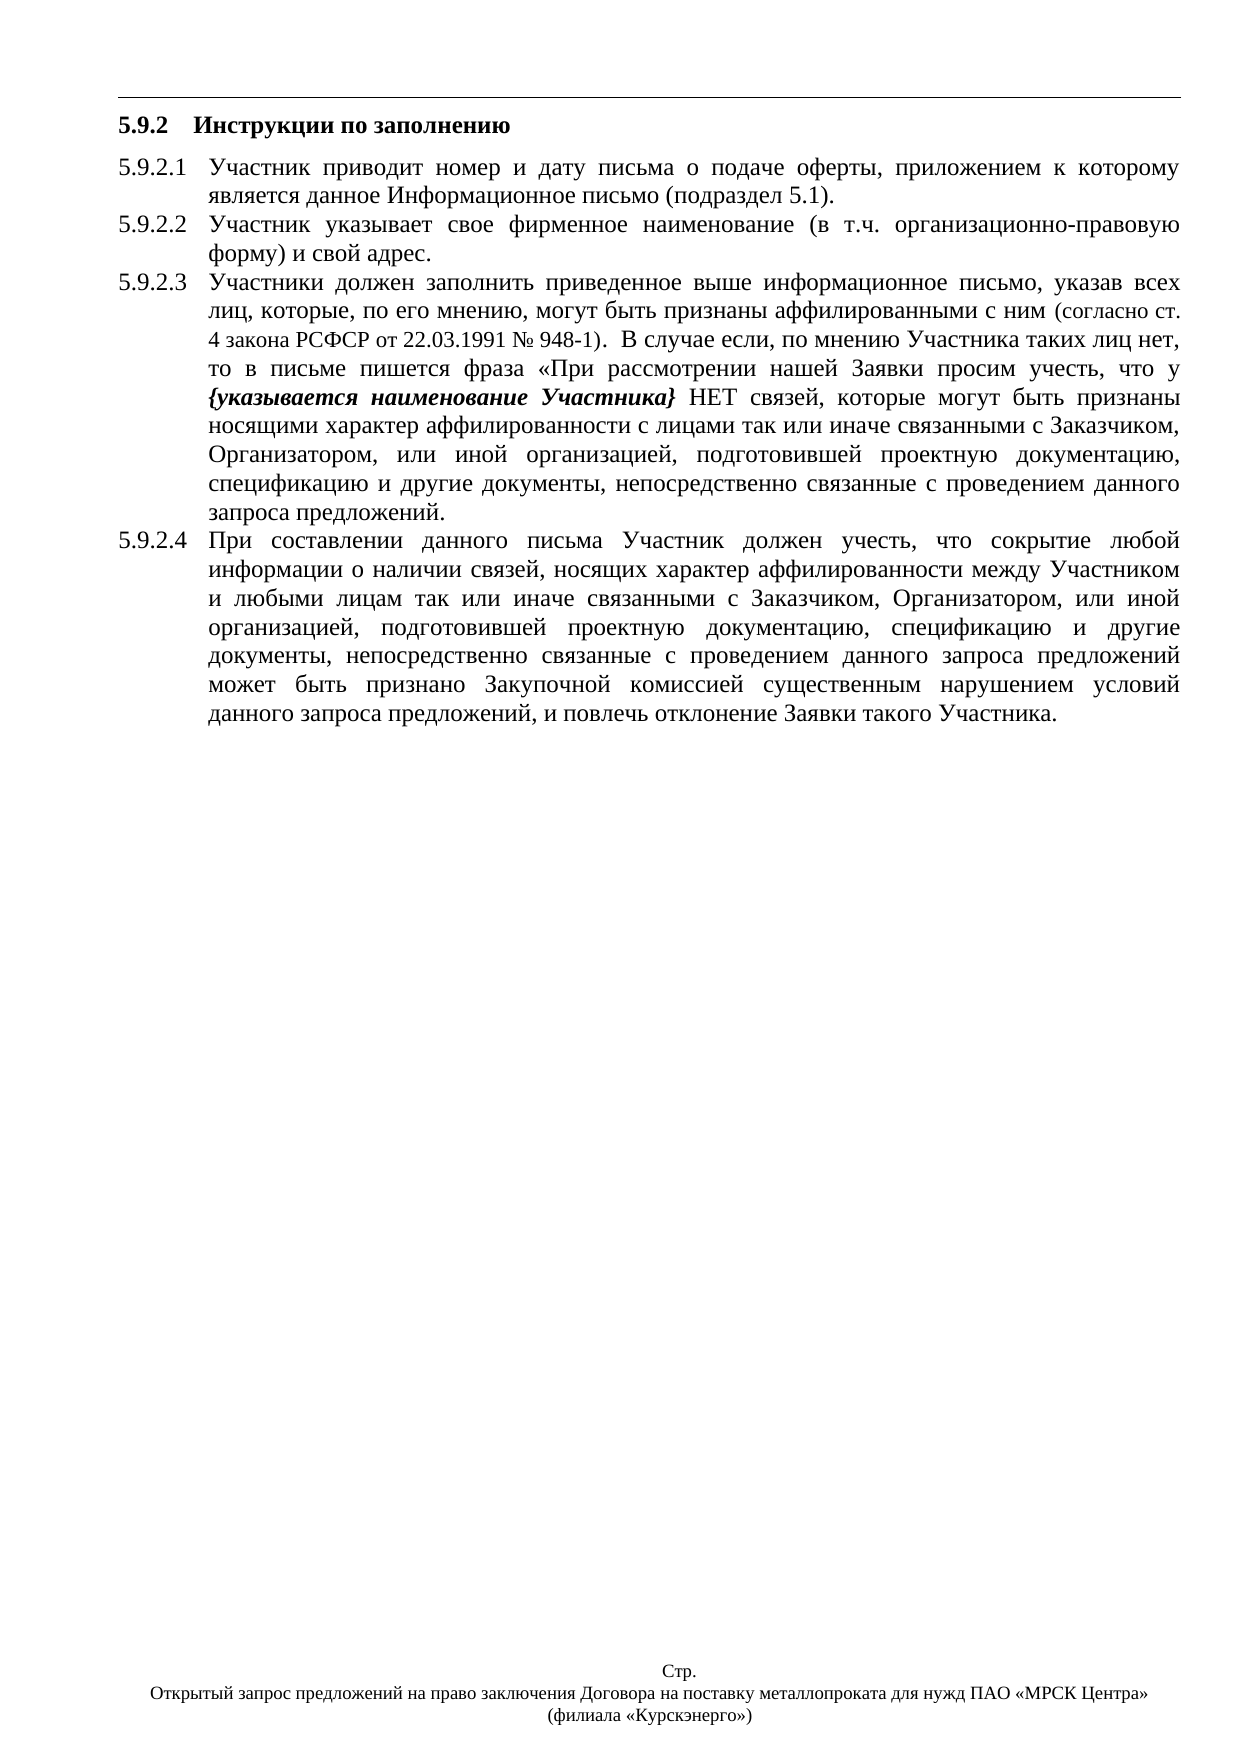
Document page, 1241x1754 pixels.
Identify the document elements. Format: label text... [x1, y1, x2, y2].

list Участник указывает свое фирменное наименование (в т.ч. организационно-правовую форму) и свой адрес. [118, 209, 1181, 267]
subtitle Инструкции по заполнению [118, 111, 1181, 139]
list Участники должен заполнить приведенное выше информационное письмо, указав всех лиц, которые, по его мнению, могут быть признаны аффилированными с ним (согласно ст. 4 закона РСФСР от 22.03.1991 № 948-1). В случае если, по мнению Участника таких лиц нет, то в письме пишется фраза «При рассмотрении нашей Заявки просим учесть, что у {указывается наименование Участника} НЕТ связей, которые могут быть признаны носящими характер аффилированности с лицами так или иначе связанными с Заказчиком, Организатором, или иной организацией, подготовившей проектную документацию, спецификацию и другие документы, непосредственно связанные с проведением данного запроса предложений. [118, 267, 1181, 526]
list Участник приводит номер и дату письма о подаче оферты, приложением к которому является данное Информационное письмо (подраздел 5.1). [118, 152, 1181, 209]
list При составлении данного письма Участник должен учесть, что сокрытие любой информации о наличии связей, носящих характер аффилированности между Участником и любыми лицам так или иначе связанными с Заказчиком, Организатором, или иной организацией, подготовившей проектную документацию, спецификацию и другие документы, непосредственно связанные с проведением данного запроса предложений может быть признано Закупочной комиссией существенным нарушением условий данного запроса предложений, и повлечь отклонение Заявки такого Участника. [118, 526, 1181, 727]
